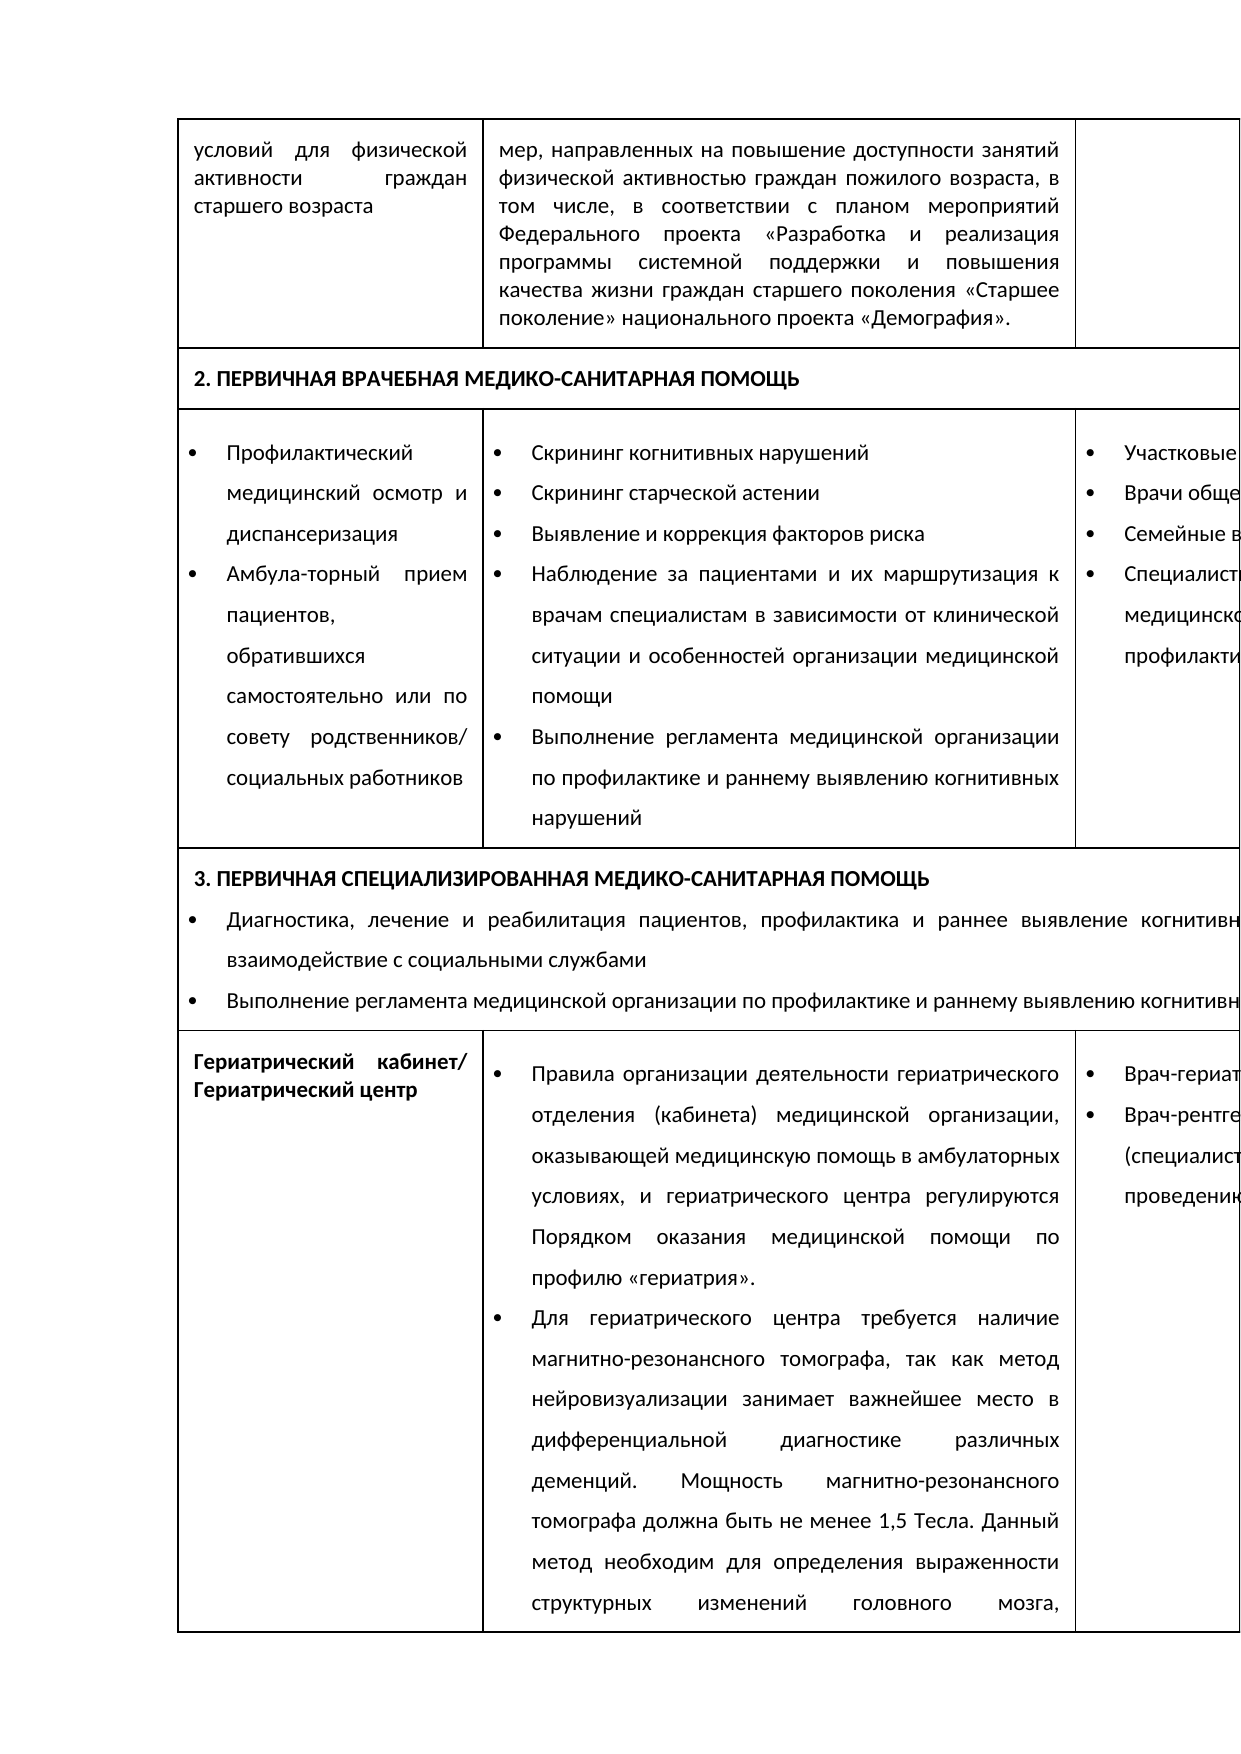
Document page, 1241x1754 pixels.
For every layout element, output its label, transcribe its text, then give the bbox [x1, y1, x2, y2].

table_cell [484, 120, 1075, 347]
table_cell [179, 120, 482, 347]
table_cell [1076, 120, 1239, 347]
table_cell Скрининг когнитивных нарушений Скрининг старческой астении Выявление и коррекция факторов риска Наблюдение за пациентами и их маршрутизация к врачам специалистам в зависимости от клинической ситуации и особенностей организации медицинской помощи Выполнение регламента медицинской организации по профилактике и раннему выявлению когнитивных нарушений [484, 410, 1075, 847]
table_cell 3. ПЕРВИЧНАЯ СПЕЦИАЛИЗИРОВАННАЯ МЕДИКО-САНИТАРНАЯ ПОМОЩЬ Диагностика, лечение и реабилитация пациентов, профилактика и раннее выявление когнитивных нарушений, взаимодействие с социальными службами Выполнение регламента медицинской организации по профилактике и раннему выявлению когнитивных нарушений [179, 849, 1239, 1030]
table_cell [1076, 1031, 1239, 1631]
table_cell Профилактический медицинский осмотр и диспансеризация Амбула-торный прием пациентов, обратившихся самостоятельно или по совету родственников/ социальных работников [179, 410, 482, 847]
table_cell Участковые терапевты Врачи общей практики Семейные врачи Специалисты кабинетов медицинской профилактики [1076, 410, 1239, 847]
table_cell 2. ПЕРВИЧНАЯ ВРАЧЕБНАЯ МЕДИКО-САНИТАРНАЯ ПОМОЩЬ [179, 349, 1239, 408]
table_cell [484, 1031, 1075, 1631]
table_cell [179, 1031, 482, 1631]
